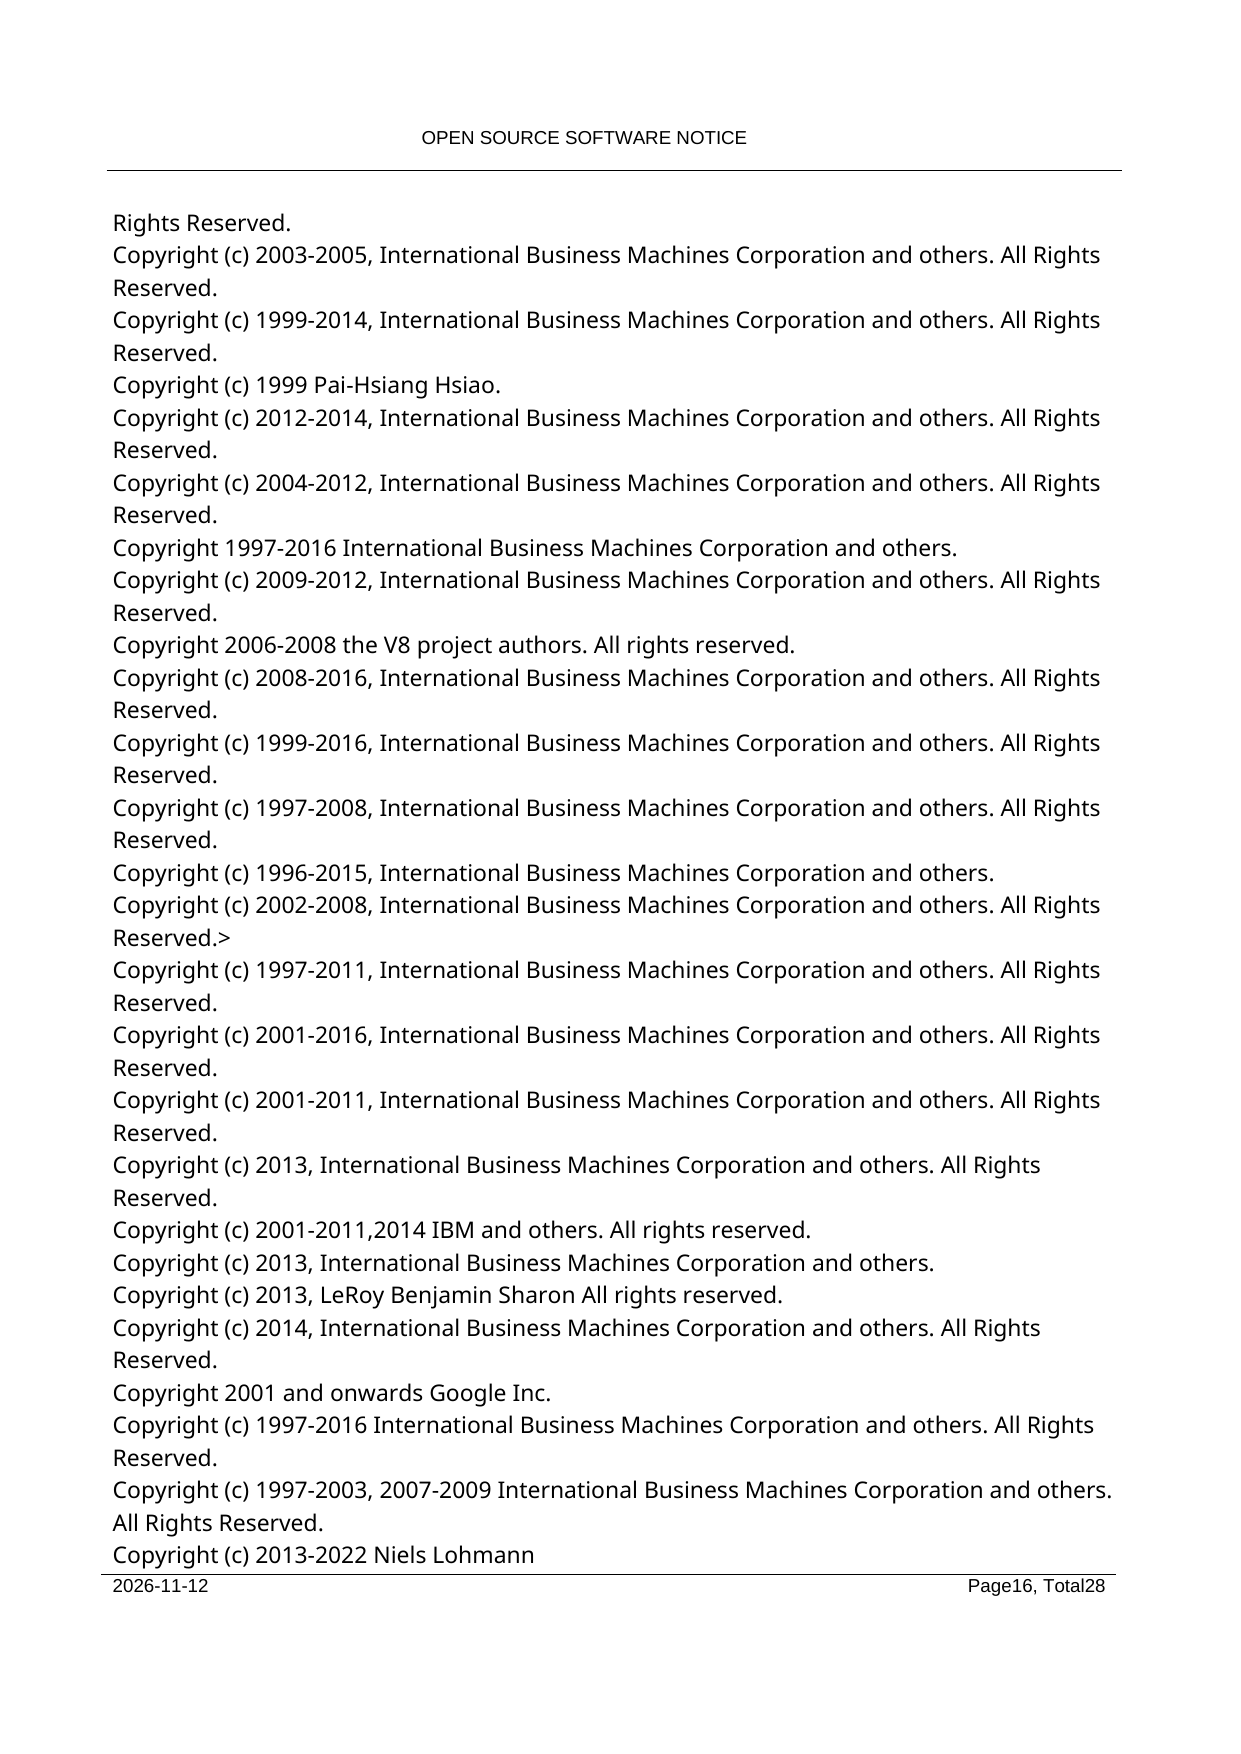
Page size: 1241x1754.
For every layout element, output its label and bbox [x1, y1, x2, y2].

text [112, 206, 1128, 1571]
